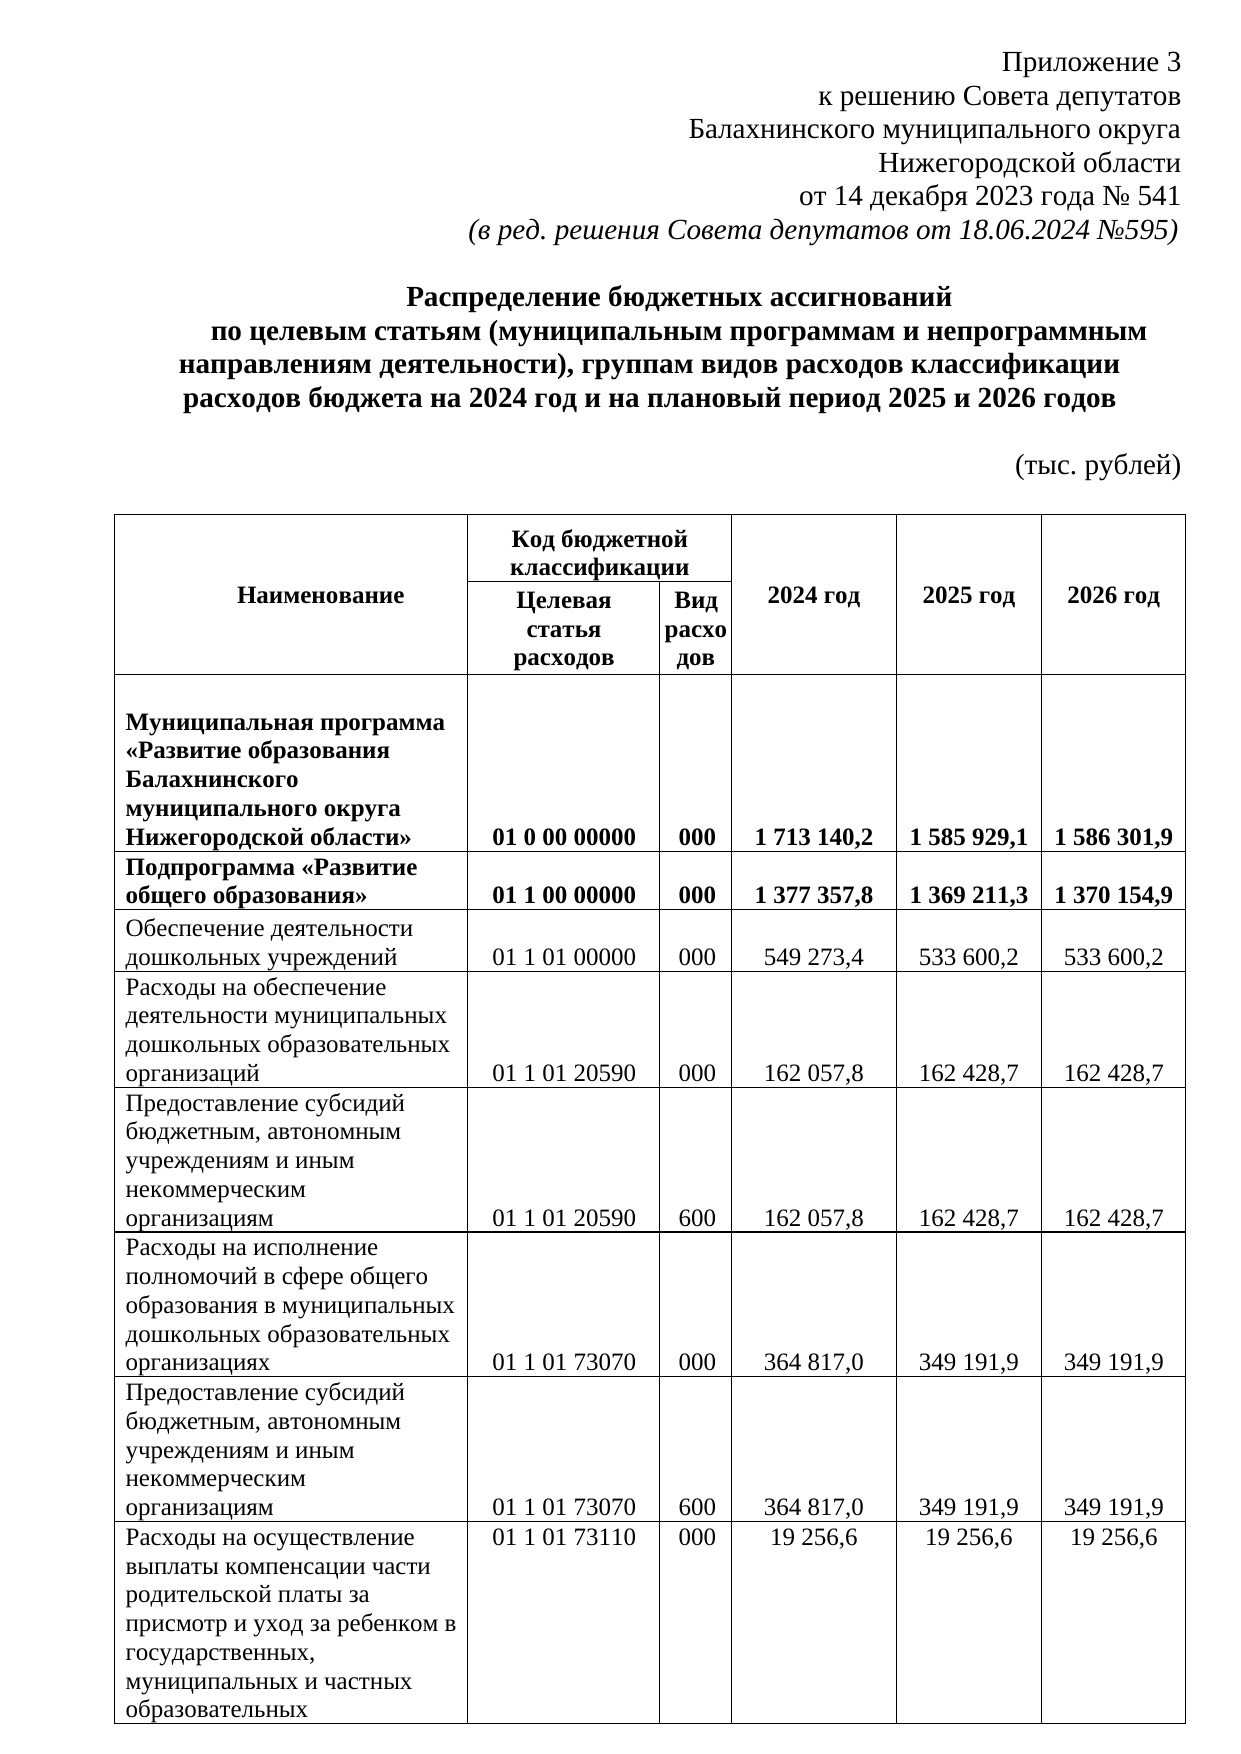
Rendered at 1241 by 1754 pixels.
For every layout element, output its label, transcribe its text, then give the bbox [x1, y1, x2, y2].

table_cell 349 191,9 [897, 1233, 1041, 1376]
table_cell 364 817,0 [732, 1233, 896, 1376]
table_cell 533 600,2 [897, 910, 1041, 971]
table_cell 000 [660, 852, 731, 909]
table_cell 162 057,8 [732, 1088, 896, 1231]
table_header 2025 год [897, 515, 1041, 674]
table_cell 01 1 01 20590 [468, 1088, 659, 1231]
table_cell 162 057,8 [732, 972, 896, 1087]
table_cell 162 428,7 [1042, 1088, 1185, 1231]
table_cell 1 586 301,9 [1042, 675, 1185, 851]
table_cell 000 [660, 910, 731, 971]
table_cell 349 191,9 [1042, 1233, 1185, 1376]
table_cell Целевая статья расходов [468, 582, 659, 674]
text от 14 декабря 2023 года № 541 [192, 178, 1181, 212]
table_cell Обеспечение деятельности дошкольных учреждений [115, 910, 467, 971]
table_cell 549 273,4 [732, 910, 896, 971]
table_cell 162 428,7 [897, 972, 1041, 1087]
table_cell 1 369 211,3 [897, 852, 1041, 909]
text (тыс. рублей) [118, 447, 1181, 480]
text к решению Совета депутатов [192, 78, 1181, 111]
table_cell 19 256,6 [1042, 1522, 1185, 1723]
table_cell 01 1 01 00000 [468, 910, 659, 971]
table_header Наименование [115, 515, 467, 674]
text Нижегородской области [192, 145, 1181, 178]
table_cell 01 0 00 00000 [468, 675, 659, 851]
table_cell 1 713 140,2 [732, 675, 896, 851]
table_cell Муниципальная программа «Развитие образования Балахнинского муниципального округа Нижегородской области» [115, 675, 467, 851]
table_cell 01 1 00 00000 [468, 852, 659, 909]
table_cell 01 1 01 20590 [468, 972, 659, 1087]
table_cell 000 [660, 972, 731, 1087]
table_cell Вид расходов [660, 582, 731, 674]
table_cell 000 [660, 1522, 731, 1723]
table_cell 349 191,9 [1042, 1377, 1185, 1521]
table_cell 600 [660, 1377, 731, 1521]
table_cell 162 428,7 [897, 1088, 1041, 1231]
table_cell Расходы на исполнение полномочий в сфере общего образования в муниципальных дошкольных образовательных организациях [115, 1233, 467, 1376]
table_cell 01 1 01 73110 [468, 1522, 659, 1723]
table_cell 533 600,2 [1042, 910, 1185, 971]
table_cell Расходы на обеспечение деятельности муниципальных дошкольных образовательных организаций [115, 972, 467, 1087]
table_cell 19 256,6 [732, 1522, 896, 1723]
table_cell 162 428,7 [1042, 972, 1185, 1087]
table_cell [115, 1522, 467, 1723]
table_cell 19 256,6 [897, 1522, 1041, 1723]
table_cell Предоставление субсидий бюджетным, автономным учреждениям и иным некоммерческим организациям [115, 1377, 467, 1521]
table_cell Подпрограмма «Развитие общего образования» [115, 852, 467, 909]
table_cell 000 [660, 675, 731, 851]
table_cell 1 377 357,8 [732, 852, 896, 909]
table_header Код бюджетной классификации [468, 515, 731, 581]
table_cell 600 [660, 1088, 731, 1231]
table_cell 1 585 929,1 [897, 675, 1041, 851]
text Приложение 3 [118, 44, 1181, 78]
text по целевым статьям (муниципальным программам и непрограммным направлениям деятельности), группам видов расходов классификации расходов бюджета на 2024 год и на плановый период 2025 и 2026 годов [118, 313, 1181, 413]
text Распределение бюджетных ассигнований [118, 279, 1181, 313]
table_header 2026 год [1042, 515, 1185, 674]
text (в ред. решения Совета депутатов от 18.06.2024 №595) [266, 212, 1181, 246]
text Балахнинского муниципального округа [148, 111, 1181, 145]
table_cell 349 191,9 [897, 1377, 1041, 1521]
table_cell Предоставление субсидий бюджетным, автономным учреждениям и иным некоммерческим организациям [115, 1088, 467, 1231]
table_cell 01 1 01 73070 [468, 1233, 659, 1376]
table_cell 01 1 01 73070 [468, 1377, 659, 1521]
table_cell 1 370 154,9 [1042, 852, 1185, 909]
table_cell 000 [660, 1233, 731, 1376]
table_cell 364 817,0 [732, 1377, 896, 1521]
table_header 2024 год [732, 515, 896, 674]
